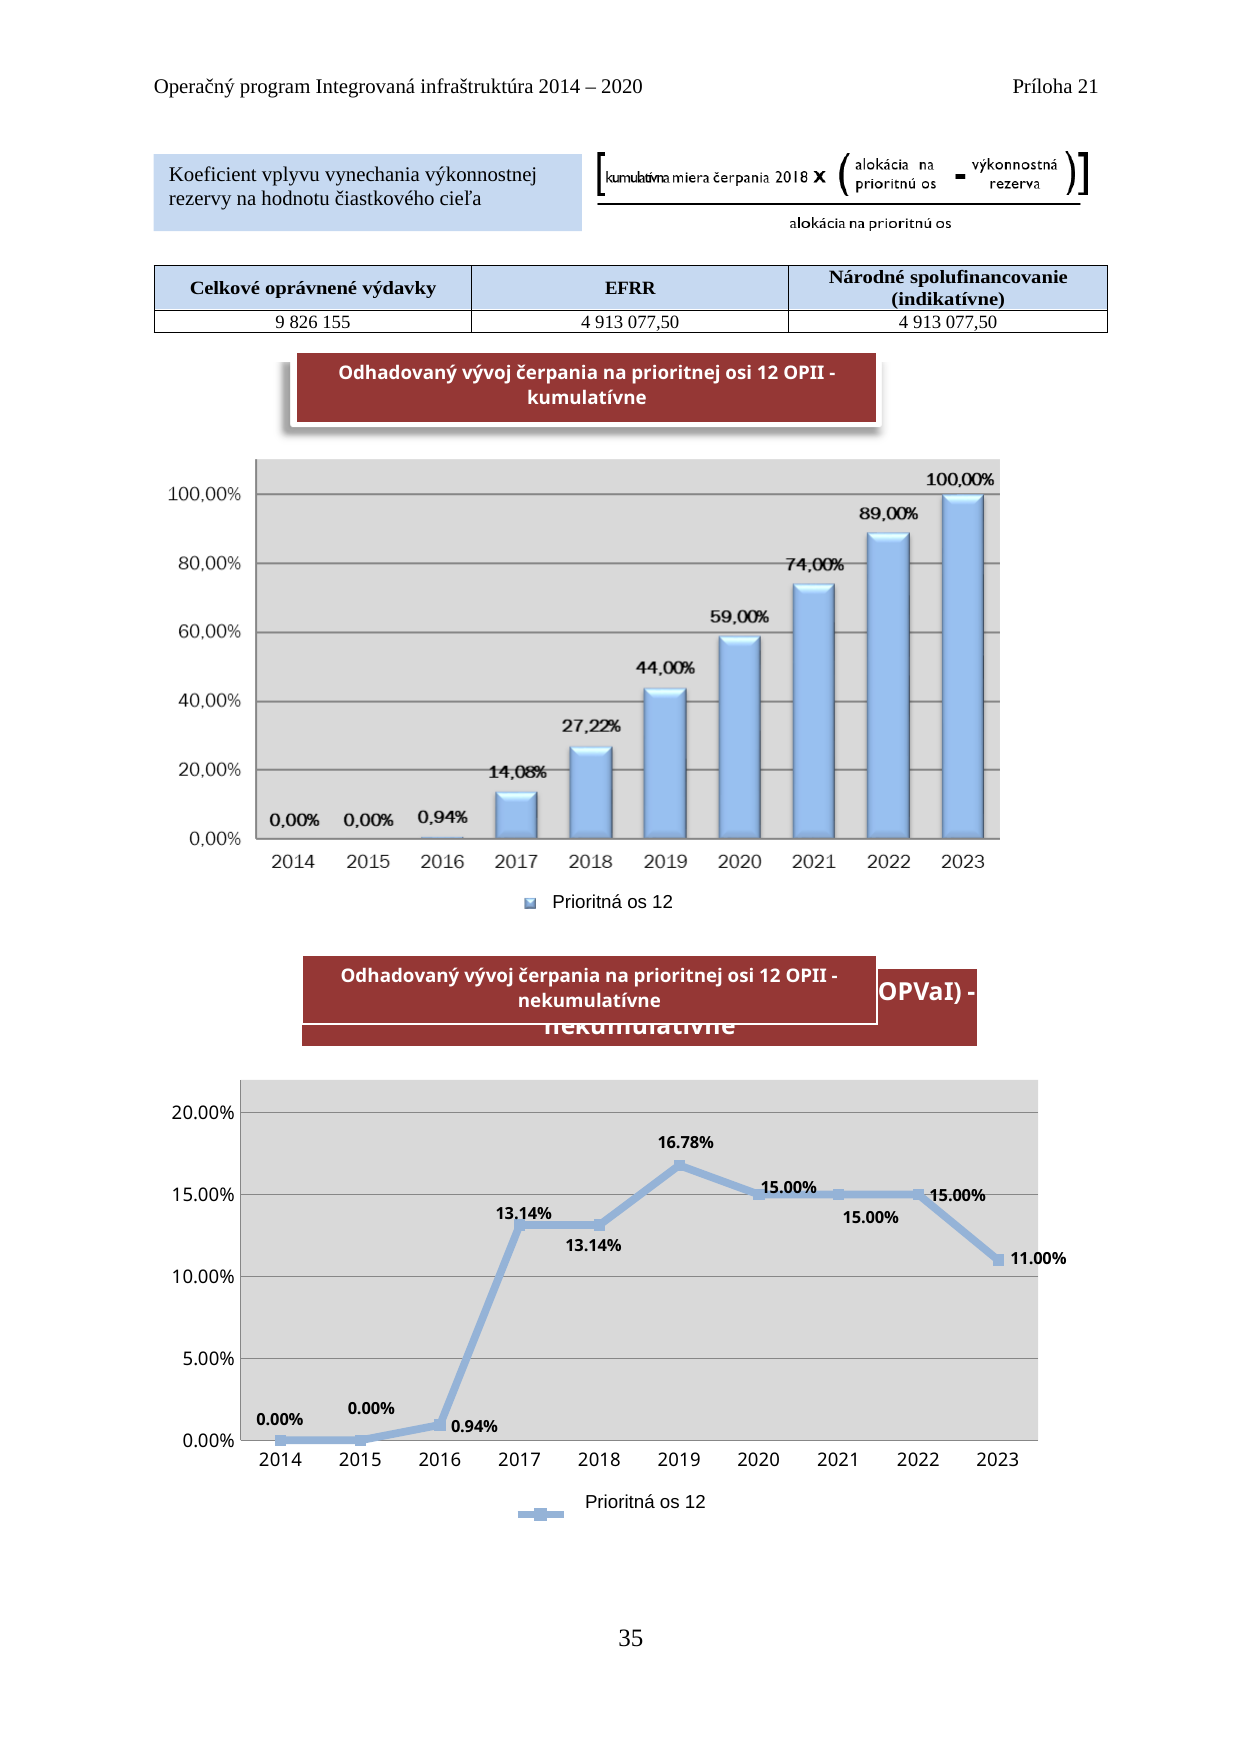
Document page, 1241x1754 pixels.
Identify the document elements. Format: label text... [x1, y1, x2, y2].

table_header Národné spolufinancovanie (indikatívne) [789, 266, 1107, 309]
table_cell 4 913 077,50 [789, 311, 1107, 332]
picture [595, 147, 1096, 231]
table_cell 4 913 077,50 [472, 311, 788, 332]
table_header Celkové oprávnené výdavky [155, 266, 471, 309]
picture [153, 362, 1023, 934]
table_header EFRR [472, 266, 788, 309]
table_cell 9 826 155 [155, 311, 471, 332]
